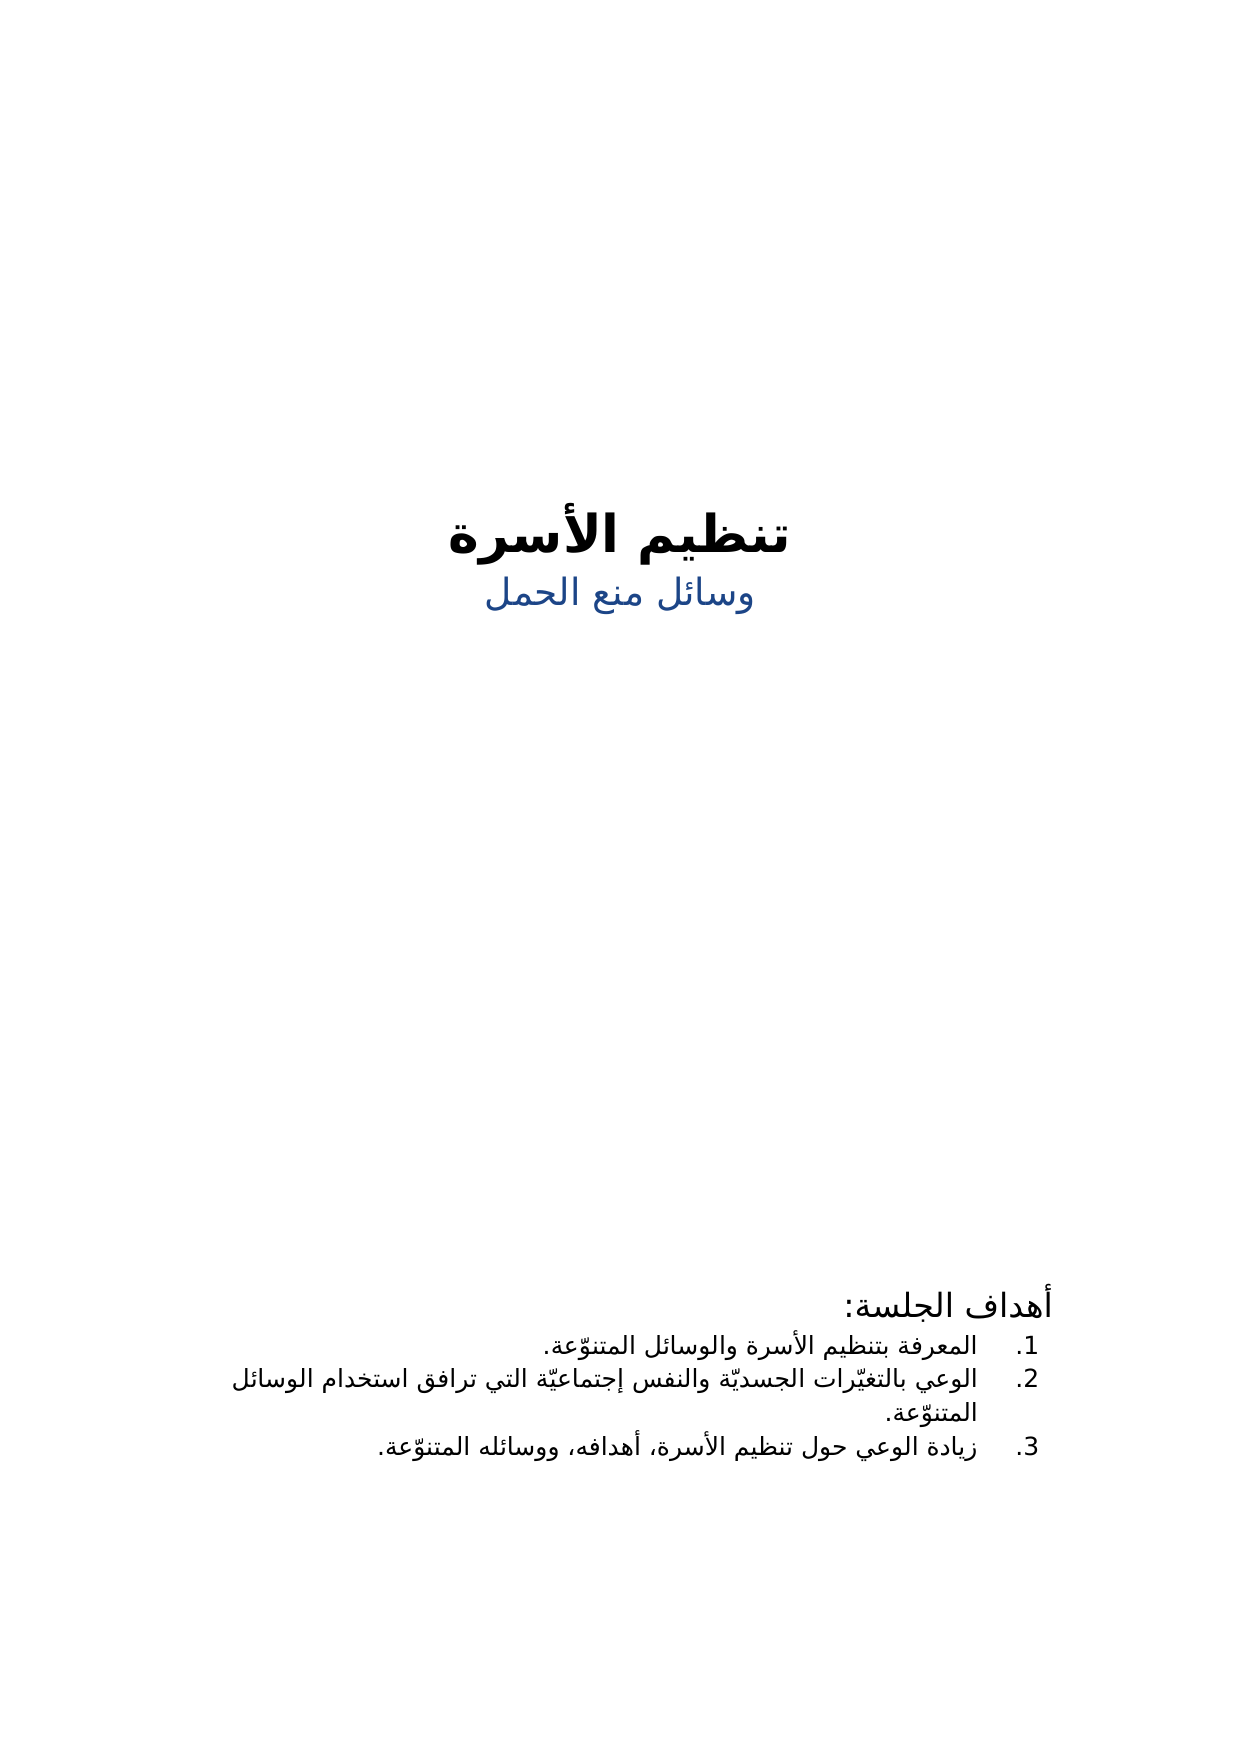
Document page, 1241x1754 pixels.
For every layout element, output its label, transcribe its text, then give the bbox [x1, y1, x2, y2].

list المعرفة بتنظيم الأسرة والوسائل المتنوّعة. [187, 1331, 1015, 1360]
list زيادة الوعي حول تنظيم الأسرة، أهدافه، ووسائله المتنوّعة. [187, 1432, 1015, 1461]
list الوعي بالتغيّرات الجسديّة والنفس إجتماعيّة التي ترافق استخدام الوسائل المتنوّعة. [187, 1364, 1015, 1427]
text أهداف الجلسة: [187, 1286, 1053, 1325]
text تنظيم الأسرة وسائل منع الحمل [187, 504, 1053, 614]
